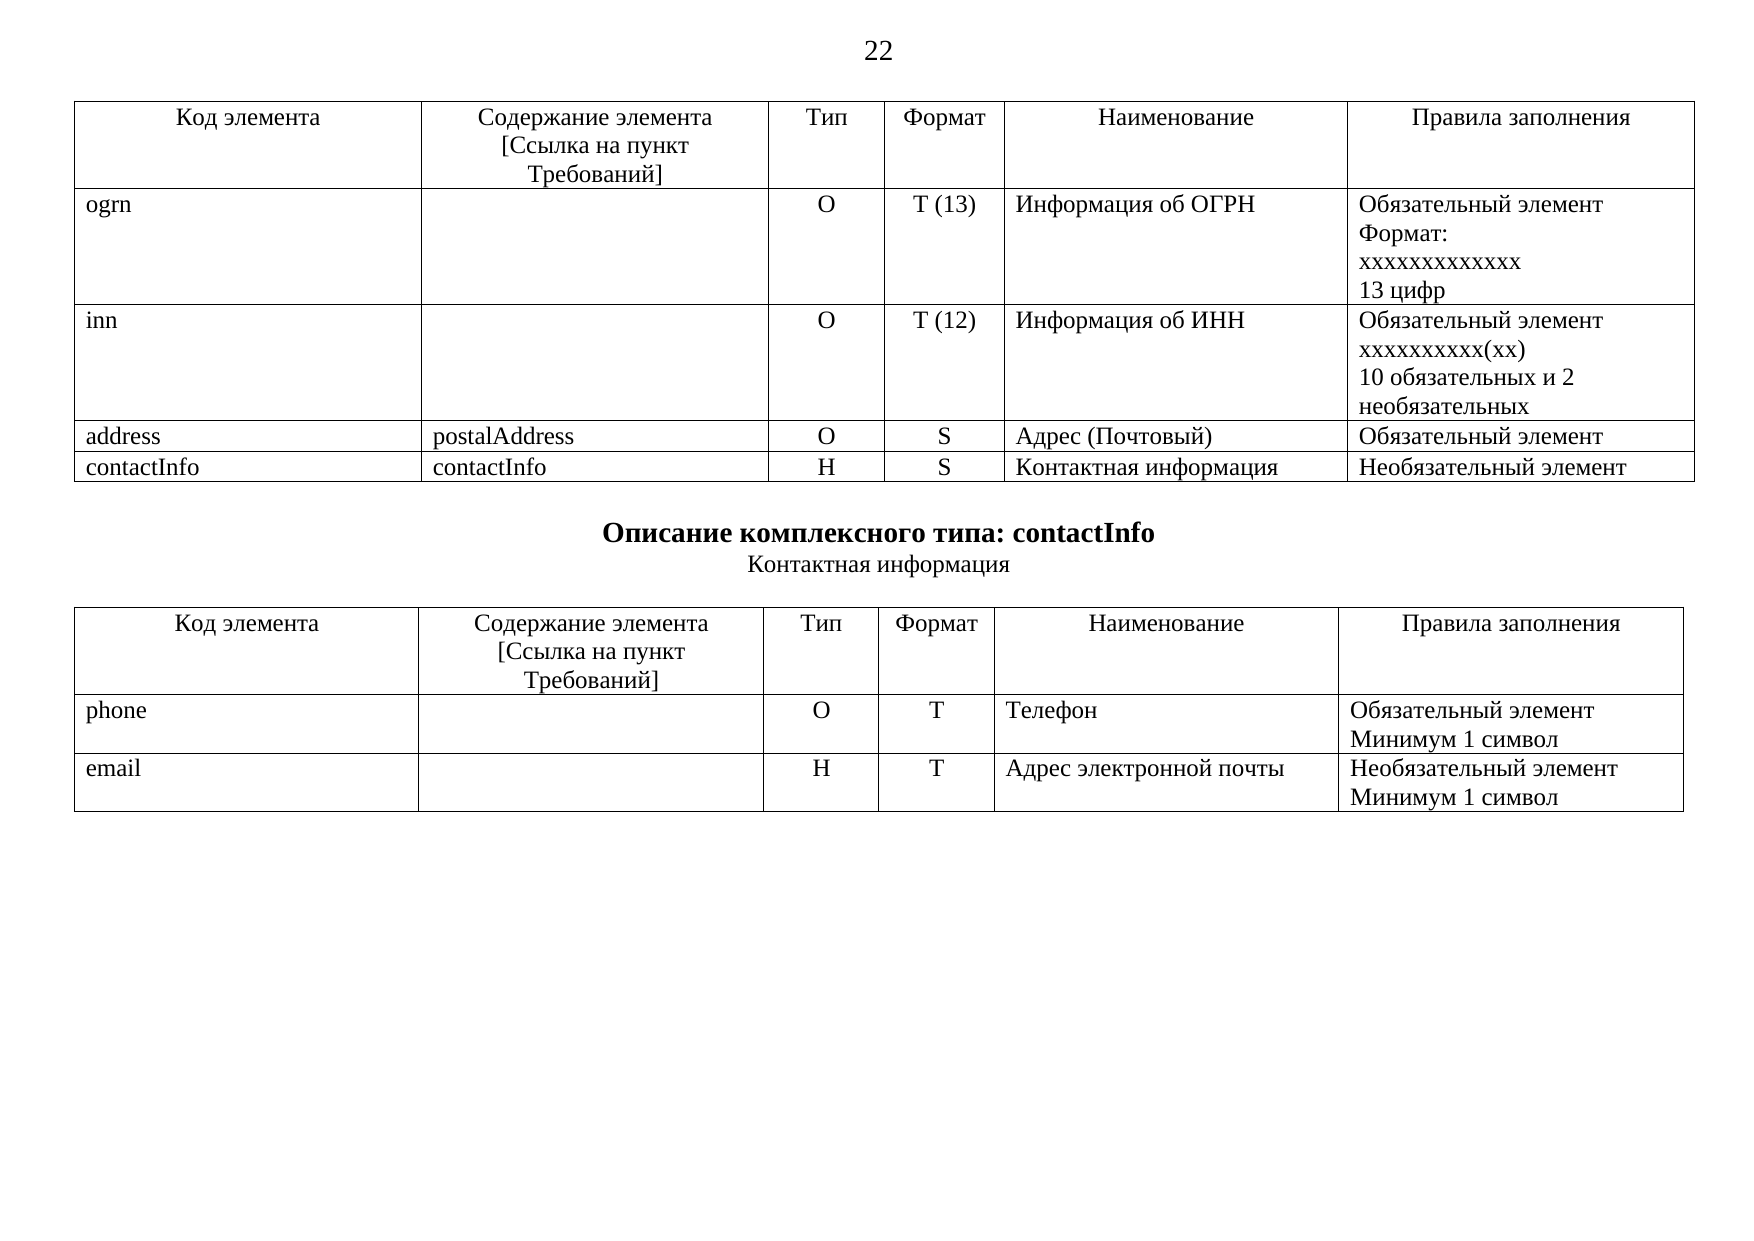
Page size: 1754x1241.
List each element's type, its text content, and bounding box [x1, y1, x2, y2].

table_cell Информация об ИНН [1005, 305, 1347, 420]
text Контактная информация [74, 549, 1683, 578]
table_header Наименование [995, 608, 1338, 694]
subtitle Описание комплексного типа: contactInfo [74, 516, 1683, 549]
table_header Тип [769, 102, 884, 188]
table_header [422, 102, 768, 188]
table_cell contactInfo [422, 452, 768, 481]
table_header Наименование [1005, 102, 1347, 188]
table_cell О [769, 189, 884, 304]
table_cell Адрес электронной почты [995, 754, 1338, 811]
table_cell Обязательный элемент хххххххххх(хх) 10 обязательных и 2 необязательных [1348, 305, 1694, 420]
table_cell [422, 305, 768, 420]
table_header Правила заполнения [1339, 608, 1683, 694]
table_cell Необязательный элемент Минимум 1 символ [1339, 754, 1683, 811]
table_header Формат [879, 608, 994, 694]
table_cell О [769, 305, 884, 420]
table_header Правила заполнения [1348, 102, 1694, 188]
table_cell Необязательный элемент [1348, 452, 1694, 481]
table_cell [419, 754, 763, 811]
table_cell [422, 189, 768, 304]
table_cell Обязательный элемент Формат: ххххххххххххх 13 цифр [1348, 189, 1694, 304]
table_cell Телефон [995, 695, 1338, 752]
table_cell address [75, 421, 421, 451]
table_cell Н [764, 754, 878, 811]
table_cell Контактная информация [1005, 452, 1347, 481]
table_cell phone [75, 695, 418, 752]
table_cell T (13) [885, 189, 1004, 304]
table_cell Н [769, 452, 884, 481]
table_cell О [769, 421, 884, 451]
table_cell postalAddress [422, 421, 768, 451]
table_cell Информация об ОГРН [1005, 189, 1347, 304]
table_header Код элемента [75, 102, 421, 188]
table_header Содержание элемента [Ссылка на пункт Требований] [419, 608, 763, 694]
table_cell S [885, 421, 1004, 451]
table_cell Адрес (Почтовый) [1005, 421, 1347, 451]
table_cell Обязательный элемент [1348, 421, 1694, 451]
table_header Код элемента [75, 608, 418, 694]
table_cell О [764, 695, 878, 752]
table_header Формат [885, 102, 1004, 188]
table_cell inn [75, 305, 421, 420]
table_cell T (12) [885, 305, 1004, 420]
table_cell email [75, 754, 418, 811]
table_cell T [879, 754, 994, 811]
table_cell Обязательный элемент Минимум 1 символ [1339, 695, 1683, 752]
table_cell ogrn [75, 189, 421, 304]
table_cell contactInfo [75, 452, 421, 481]
table_cell S [885, 452, 1004, 481]
table_header Тип [764, 608, 878, 694]
table_cell T [879, 695, 994, 752]
table_cell [419, 695, 763, 752]
